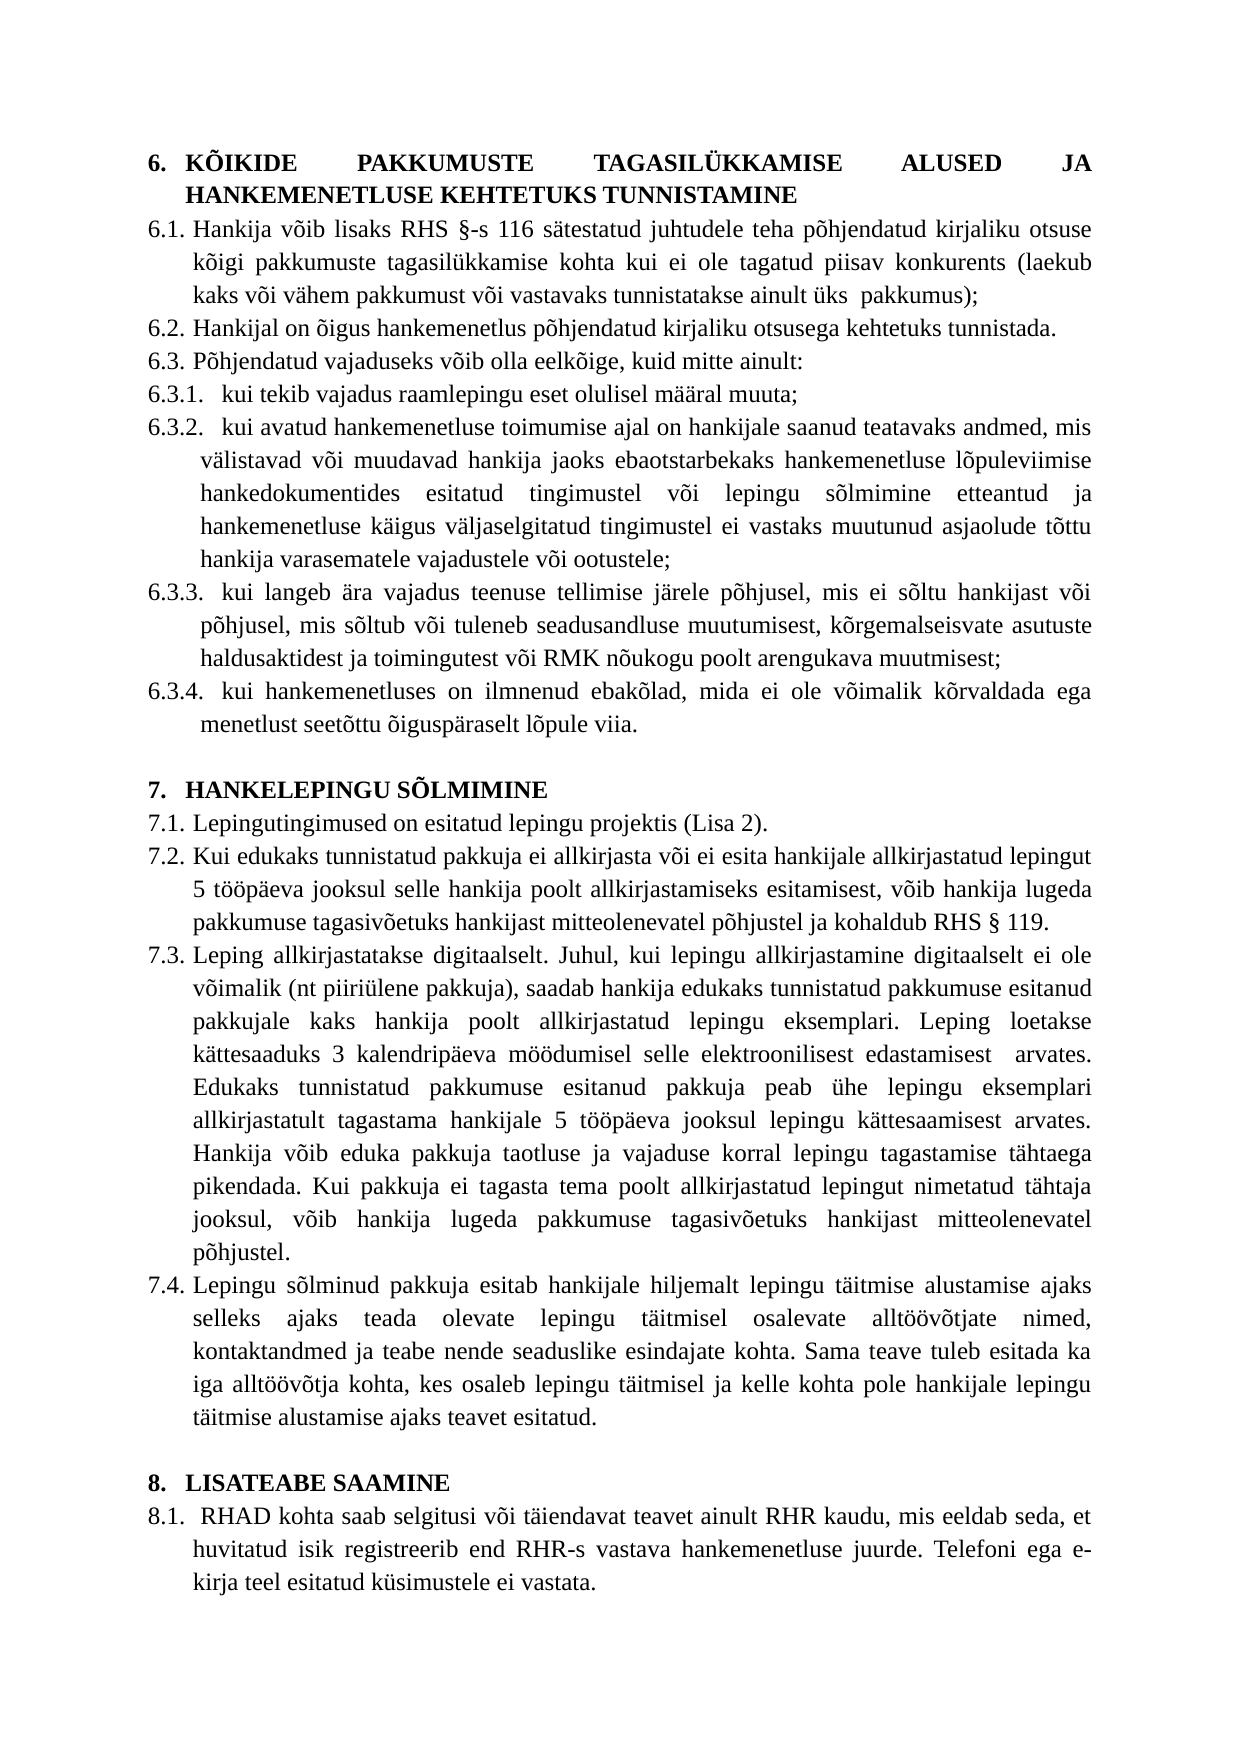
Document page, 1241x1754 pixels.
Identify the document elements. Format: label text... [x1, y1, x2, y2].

list LISATEABE SAAMINE [148, 1468, 1093, 1497]
text Lepingu sõlminud pakkuja esitab hankijale hiljemalt lepingu täitmise alustamise ajaks selleks ajaks teada olevate lepingu täitmisel osalevate alltöövõtjate nimed, kontaktandmed ja teabe nende seaduslike esindajate kohta. Sama teave tuleb esitada ka iga alltöövõtja kohta, kes osaleb lepingu täitmisel ja kelle kohta pole hankijale lepingu täitmise alustamise ajaks teavet esitatud. [148, 1270, 1093, 1431]
text RHAD kohta saab selgitusi või täiendavat teavet ainult RHR kaudu, mis eeldab seda, et huvitatud isik registreerib end RHR-s vastava hankemenetluse juurde. Telefoni ega e-kirja teel esitatud küsimustele ei vastata. [148, 1501, 1093, 1596]
text kui langeb ära vajadus teenuse tellimise järele põhjusel, mis ei sõltu hankijast või põhjusel, mis sõltub või tuleneb seadusandluse muutumisest, kõrgemalseisvate asutuste haldusaktidest ja toimingutest või RMK nõukogu poolt arengukava muutmisest; [148, 577, 1093, 672]
text kui tekib vajadus raamlepingu eset olulisel määral muuta; [148, 379, 1093, 407]
text Lepingutingimused on esitatud lepingu projektis (Lisa 2). [148, 808, 1093, 837]
text kui hankemenetluses on ilmnenud ebakõlad, mida ei ole võimalik kõrvaldada ega menetlust seetõttu õiguspäraselt lõpule viia. [148, 676, 1093, 738]
text Hankija võib lisaks RHS §-s 116 sätestatud juhtudele teha põhjendatud kirjaliku otsuse kõigi pakkumuste tagasilükkamise kohta kui ei ole tagatud piisav konkurents (laekub kaks või vähem pakkumust või vastavaks tunnistatakse ainult üks pakkumus); [148, 214, 1093, 308]
text Kui edukaks tunnistatud pakkuja ei allkirjasta või ei esita hankijale allkirjastatud lepingut 5 tööpäeva jooksul selle hankija poolt allkirjastamiseks esitamisest, võib hankija lugeda pakkumuse tagasivõetuks hankijast mitteolenevatel põhjustel ja kohaldub RHS § 119. [148, 841, 1093, 936]
list KÕIKIDE PAKKUMUSTE TAGASILÜKKAMISE ALUSED JA HANKEMENETLUSE KEHTETUKS TUNNISTAMINE [148, 148, 1093, 209]
text Põhjendatud vajaduseks võib olla eelkõige, kuid mitte ainult: [148, 346, 1093, 374]
text Hankijal on õigus hankemenetlus põhjendatud kirjaliku otsusega kehtetuks tunnistada. [148, 313, 1093, 341]
text Leping allkirjastatakse digitaalselt. Juhul, kui lepingu allkirjastamine digitaalselt ei ole võimalik (nt piiriülene pakkuja), saadab hankija edukaks tunnistatud pakkumuse esitanud pakkujale kaks hankija poolt allkirjastatud lepingu eksemplari. Leping loetakse kättesaaduks 3 kalendripäeva möödumisel selle elektroonilisest edastamisest arvates. Edukaks tunnistatud pakkumuse esitanud pakkuja peab ühe lepingu eksemplari allkirjastatult tagastama hankijale 5 tööpäeva jooksul lepingu kättesaamisest arvates. Hankija võib eduka pakkuja taotluse ja vajaduse korral lepingu tagastamise tähtaega pikendada. Kui pakkuja ei tagasta tema poolt allkirjastatud lepingut nimetatud tähtaja jooksul, võib hankija lugeda pakkumuse tagasivõetuks hankijast mitteolenevatel põhjustel. [148, 940, 1093, 1266]
list HANKELEPINGU SÕLMIMINE [148, 775, 1093, 804]
text kui avatud hankemenetluse toimumise ajal on hankijale saanud teatavaks andmed, mis välistavad või muudavad hankija jaoks ebaotstarbekaks hankemenetluse lõpuleviimise hankedokumentides esitatud tingimustel või lepingu sõlmimine etteantud ja hankemenetluse käigus väljaselgitatud tingimustel ei vastaks muutunud asjaolude tõttu hankija varasematele vajadustele või ootustele; [148, 412, 1093, 573]
